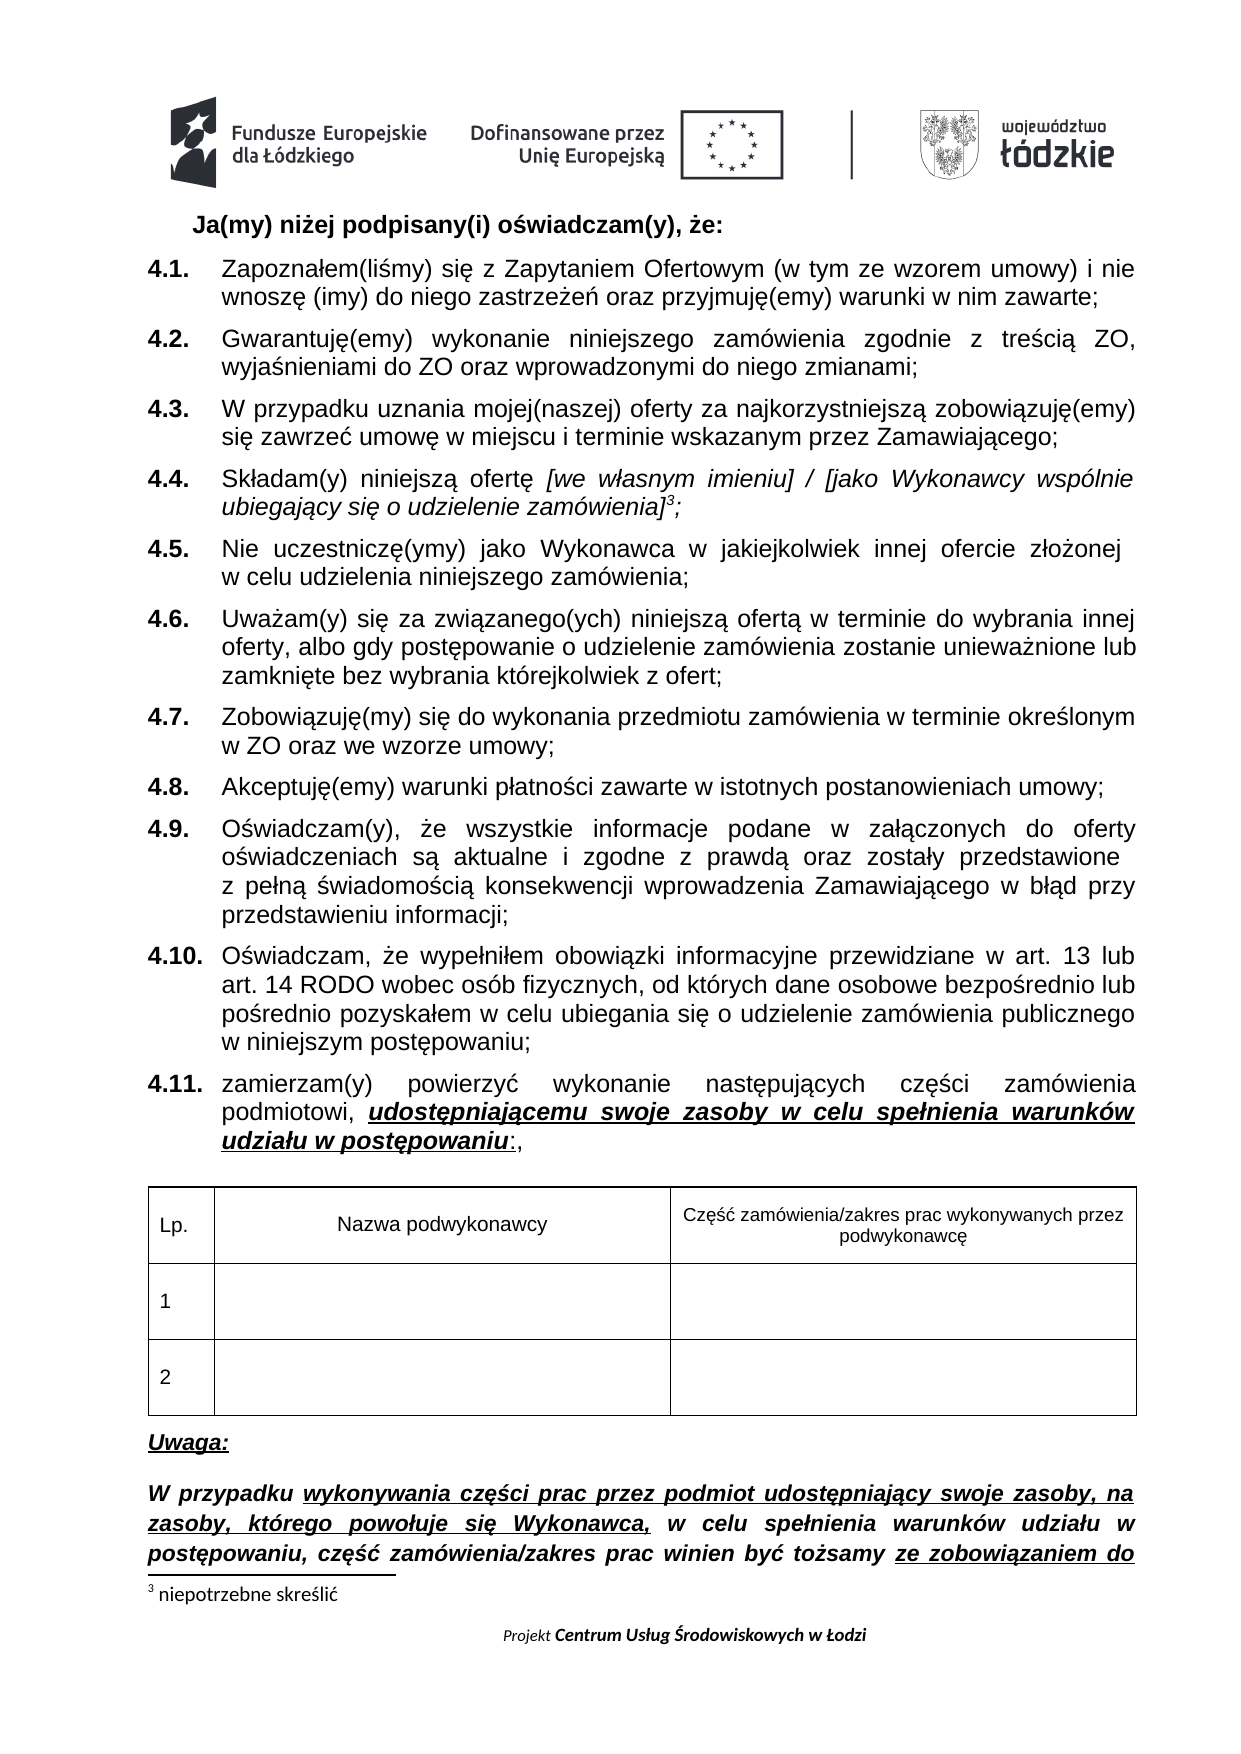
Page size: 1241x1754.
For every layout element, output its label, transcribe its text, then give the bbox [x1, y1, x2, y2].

table_header Nazwa podwykonawcy [215, 1188, 670, 1263]
table_header Część zamówienia/zakres prac wykonywanych przez podwykonawcę [671, 1188, 1136, 1263]
list Akceptuję(emy) warunki płatności zawarte w istotnych postanowieniach umowy; [148, 772, 1137, 801]
table_cell [215, 1340, 670, 1415]
list W przypadku uznania mojej(naszej) oferty za najkorzystniejszą zobowiązuję(emy) się zawrzeć umowę w miejscu i terminie wskazanym przez Zamawiającego; [148, 393, 1137, 451]
table_header Lp. [149, 1188, 214, 1263]
list Zobowiązuję(my) się do wykonania przedmiotu zamówienia w terminie określonym w ZO oraz we wzorze umowy; [148, 702, 1137, 760]
table_cell [671, 1264, 1136, 1339]
picture [147, 73, 1137, 211]
table_cell 2 [149, 1340, 214, 1415]
list Uważam(y) się za związanego(ych) niniejszą ofertą w terminie do wybrania innej oferty, albo gdy postępowanie o udzielenie zamówienia zostanie unieważnione lub zamknięte bez wybrania którejkolwiek z ofert; [148, 603, 1137, 690]
table_cell [215, 1264, 670, 1339]
list Zapoznałem(liśmy) się z Zapytaniem Ofertowym (w tym ze wzorem umowy) i nie wnoszę (imy) do niego zastrzeżeń oraz przyjmuję(emy) warunki w nim zawarte; [148, 253, 1137, 311]
table_cell 1 [149, 1264, 214, 1339]
list Składam(y) niniejszą ofertę [we własnym imieniu] / [jako Wykonawcy wspólnie ubiegający się o udzielenie zamówienia]; [148, 463, 1137, 521]
text Uwaga: [148, 1429, 1137, 1455]
list Gwarantuję(emy) wykonanie niniejszego zamówienia zgodnie z treścią ZO, wyjaśnieniami do ZO oraz wprowadzonymi do niego zmianami; [148, 323, 1137, 381]
list Nie uczestniczę(ymy) jako Wykonawca w jakiejkolwiek innej ofercie złożonej w celu udzielenia niniejszego zamówienia; [148, 533, 1137, 591]
list zamierzam(y) powierzyć wykonanie następujących części zamówienia podmiotowi, udostępniającemu swoje zasoby w celu spełnienia warunków udziału w postępowaniu:, [148, 1068, 1137, 1155]
list Oświadczam(y), że wszystkie informacje podane w załączonych do oferty oświadczeniach są aktualne i zgodne z prawdą oraz zostały przedstawione z pełną świadomością konsekwencji wprowadzenia Zamawiającego w błąd przy przedstawieniu informacji; [148, 813, 1137, 928]
list Oświadczam, że wypełniłem obowiązki informacyjne przewidziane w art. 13 lub art. 14 RODO wobec osób fizycznych, od których dane osobowe bezpośrednio lub pośrednio pozyskałem w celu ubiegania się o udzielenie zamówienia publicznego w niniejszym postępowaniu; [148, 941, 1137, 1056]
table_cell [671, 1340, 1136, 1415]
text Ja(my) niżej podpisany(i) oświadczam(y), że: [148, 211, 1137, 239]
